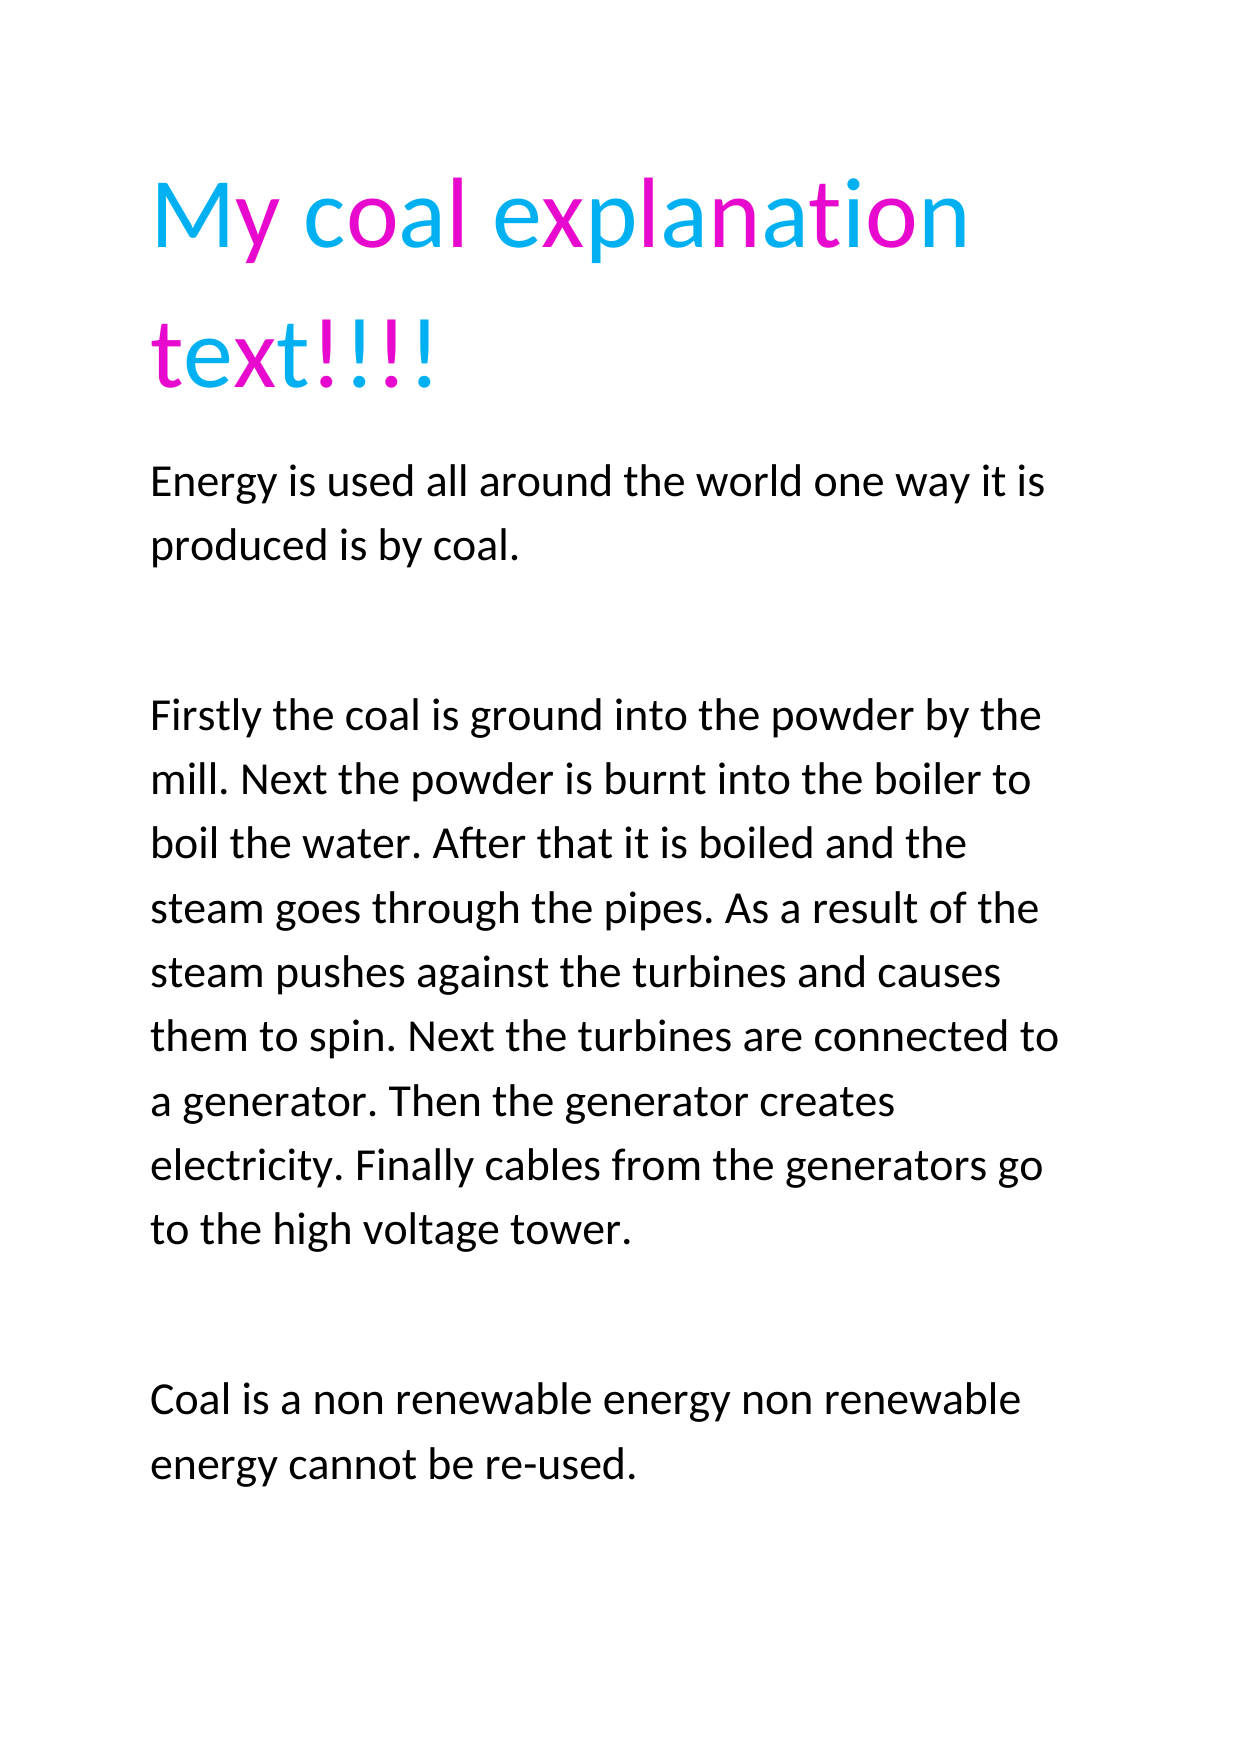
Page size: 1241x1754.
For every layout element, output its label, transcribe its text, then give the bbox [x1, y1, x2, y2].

text Coal is a non renewable energy non renewable energy cannot be re-used. [150, 1370, 1090, 1491]
text Firstly the coal is ground into the powder by the mill. Next the powder is burnt into the boiler to boil the water. After that it is boiled and the steam goes through the pipes. As a result of the steam pushes against the turbines and causes them to spin. Next the turbines are connected to a generator. Then the generator creates electricity. Finally cables from the generators go to the high voltage tower. [150, 686, 1090, 1256]
text My coal explanation text!!!! [150, 150, 1090, 412]
text Energy is used all around the world one way it is produced is by coal. [150, 451, 1090, 572]
